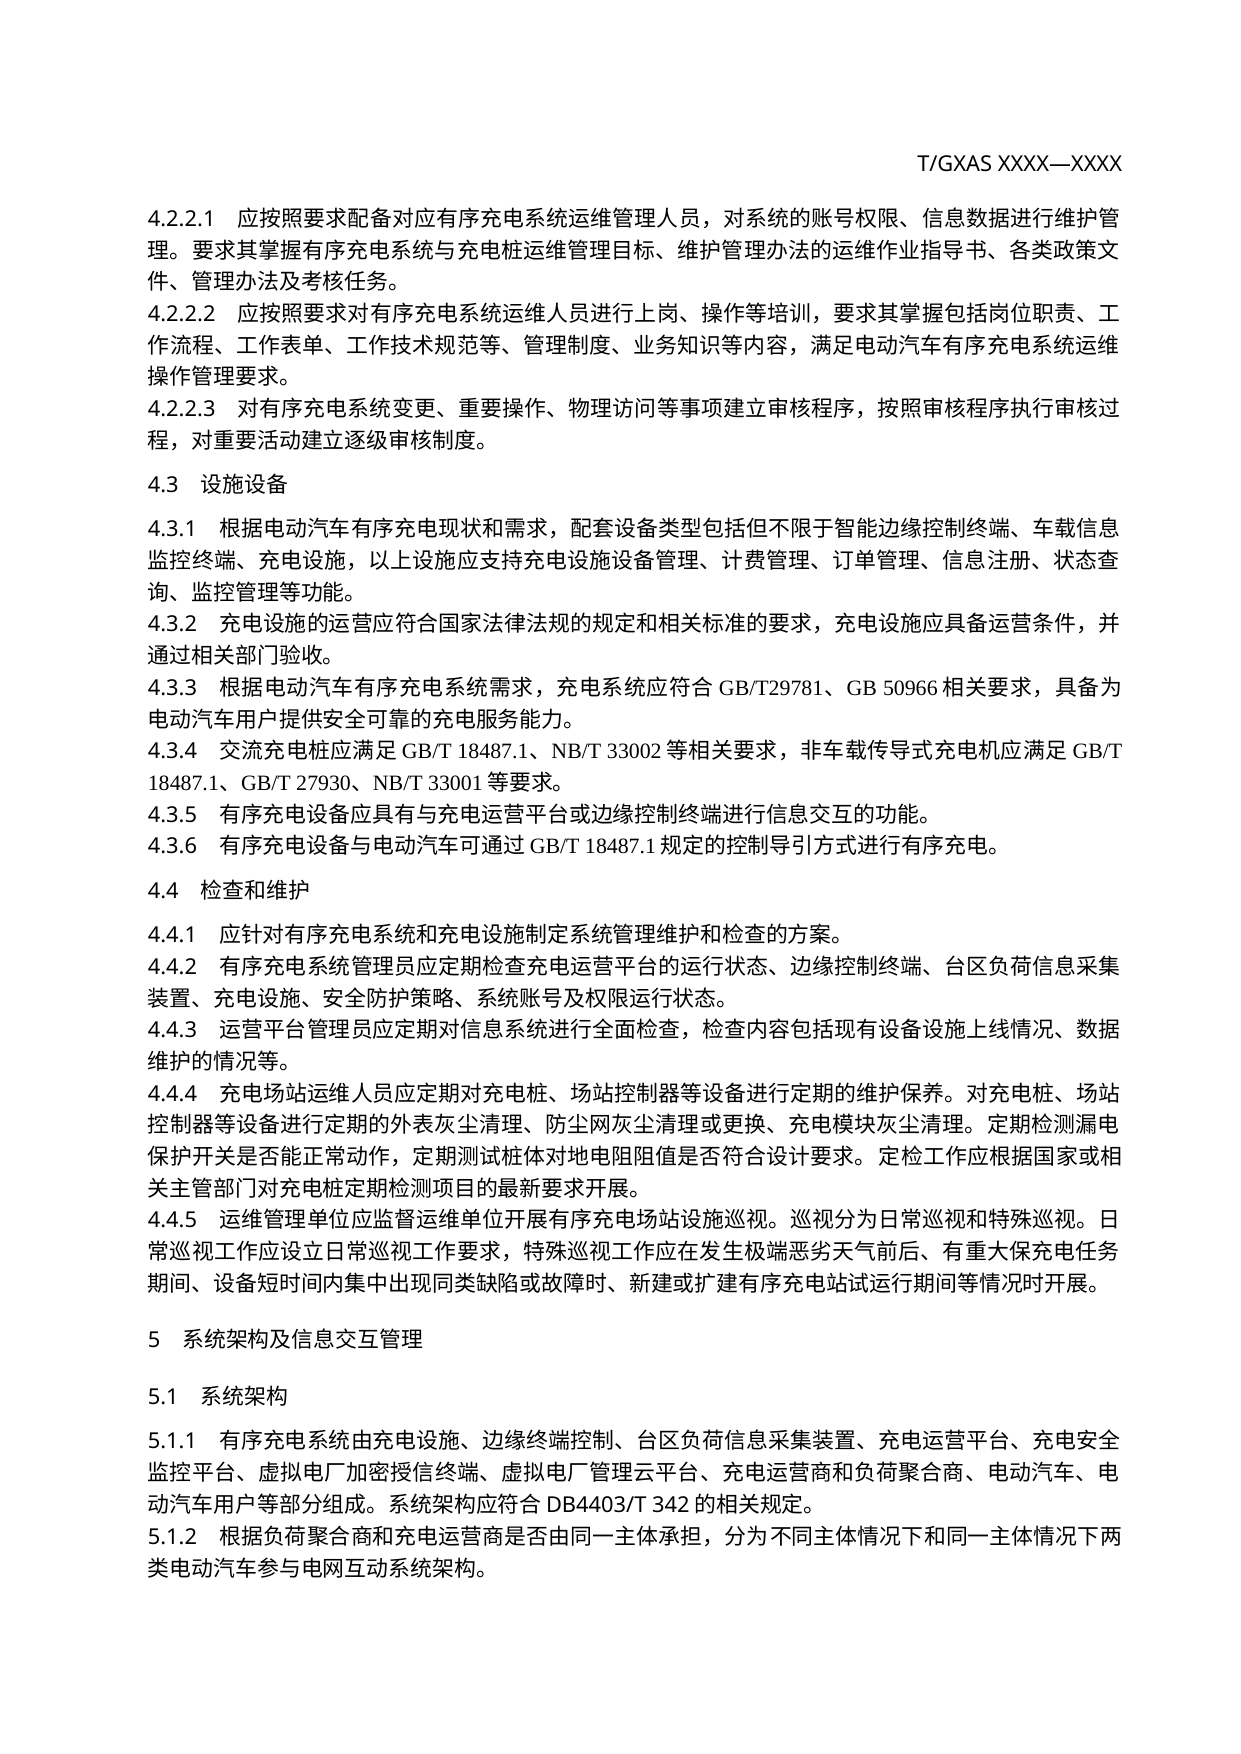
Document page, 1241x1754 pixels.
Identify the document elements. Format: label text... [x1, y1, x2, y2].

text 充电设施的运营应符合国家法律法规的规定和相关标准的要求，充电设施应具备运营条件，并通过相关部门验收。 [148, 606, 1122, 670]
text 运维管理单位应监督运维单位开展有序充电场站设施巡视。巡视分为日常巡视和特殊巡视。日常巡视工作应设立日常巡视工作要求，特殊巡视工作应在发生极端恶劣天气前后、有重大保充电任务期间、设备短时间内集中出现同类缺陷或故障时、新建或扩建有序充电站试运行期间等情况时开展。 [148, 1202, 1122, 1297]
text 有序充电设备与电动汽车可通过GB/T 18487.1规定的控制导引方式进行有序充电。 [148, 828, 1122, 860]
text 应按照要求对有序充电系统运维人员进行上岗、操作等培训，要求其掌握包括岗位职责、工作流程、工作表单、工作技术规范等、管理制度、业务知识等内容，满足电动汽车有序充电系统运维操作管理要求。 [148, 296, 1122, 391]
text 检查和维护 [148, 873, 1122, 904]
text 运营平台管理员应定期对信息系统进行全面检查，检查内容包括现有设备设施上线情况、数据维护的情况等。 [148, 1012, 1122, 1076]
text 充电场站运维人员应定期对充电桩、场站控制器等设备进行定期的维护保养。对充电桩、场站控制器等设备进行定期的外表灰尘清理、防尘网灰尘清理或更换、充电模块灰尘清理。定期检测漏电保护开关是否能正常动作，定期测试桩体对地电阻阻值是否符合设计要求。定检工作应根据国家或相关主管部门对充电桩定期检测项目的最新要求开展。 [148, 1076, 1122, 1202]
text 有序充电系统管理员应定期检查充电运营平台的运行状态、边缘控制终端、台区负荷信息采集装置、充电设施、安全防护策略、系统账号及权限运行状态。 [148, 949, 1122, 1012]
text 对有序充电系统变更、重要操作、物理访问等事项建立审核程序，按照审核程序执行审核过程，对重要活动建立逐级审核制度。 [148, 391, 1122, 454]
text 系统架构 [148, 1379, 1122, 1411]
text 设施设备 [148, 467, 1122, 499]
text 根据电动汽车有序充电现状和需求，配套设备类型包括但不限于智能边缘控制终端、车载信息监控终端、充电设施，以上设施应支持充电设施设备管理、计费管理、订单管理、信息注册、状态查询、监控管理等功能。 [148, 511, 1122, 606]
text 交流充电桩应满足GB/T 18487.1、NB/T 33002等相关要求，非车载传导式充电机应满足GB/T 18487.1、GB/T 27930、NB/T 33001等要求。 [148, 733, 1122, 797]
text 根据电动汽车有序充电系统需求，充电系统应符合GB/T29781、GB 50966相关要求，具备为电动汽车用户提供安全可靠的充电服务能力。 [148, 670, 1122, 733]
text 应按照要求配备对应有序充电系统运维管理人员，对系统的账号权限、信息数据进行维护管理。要求其掌握有序充电系统与充电桩运维管理目标、维护管理办法的运维作业指导书、各类政策文件、管理办法及考核任务。 [148, 201, 1122, 296]
text 有序充电设备应具有与充电运营平台或边缘控制终端进行信息交互的功能。 [148, 797, 1122, 828]
text 根据负荷聚合商和充电运营商是否由同一主体承担，分为不同主体情况下和同一主体情况下两类电动汽车参与电网互动系统架构。 [148, 1519, 1122, 1582]
text 应针对有序充电系统和充电设施制定系统管理维护和检查的方案。 [148, 917, 1122, 949]
text 系统架构及信息交互管理 [148, 1322, 1122, 1354]
text 有序充电系统由充电设施、边缘终端控制、台区负荷信息采集装置、充电运营平台、充电安全监控平台、虚拟电厂加密授信终端、虚拟电厂管理云平台、充电运营商和负荷聚合商、电动汽车、电动汽车用户等部分组成。系统架构应符合DB4403/T 342的相关规定。 [148, 1423, 1122, 1519]
